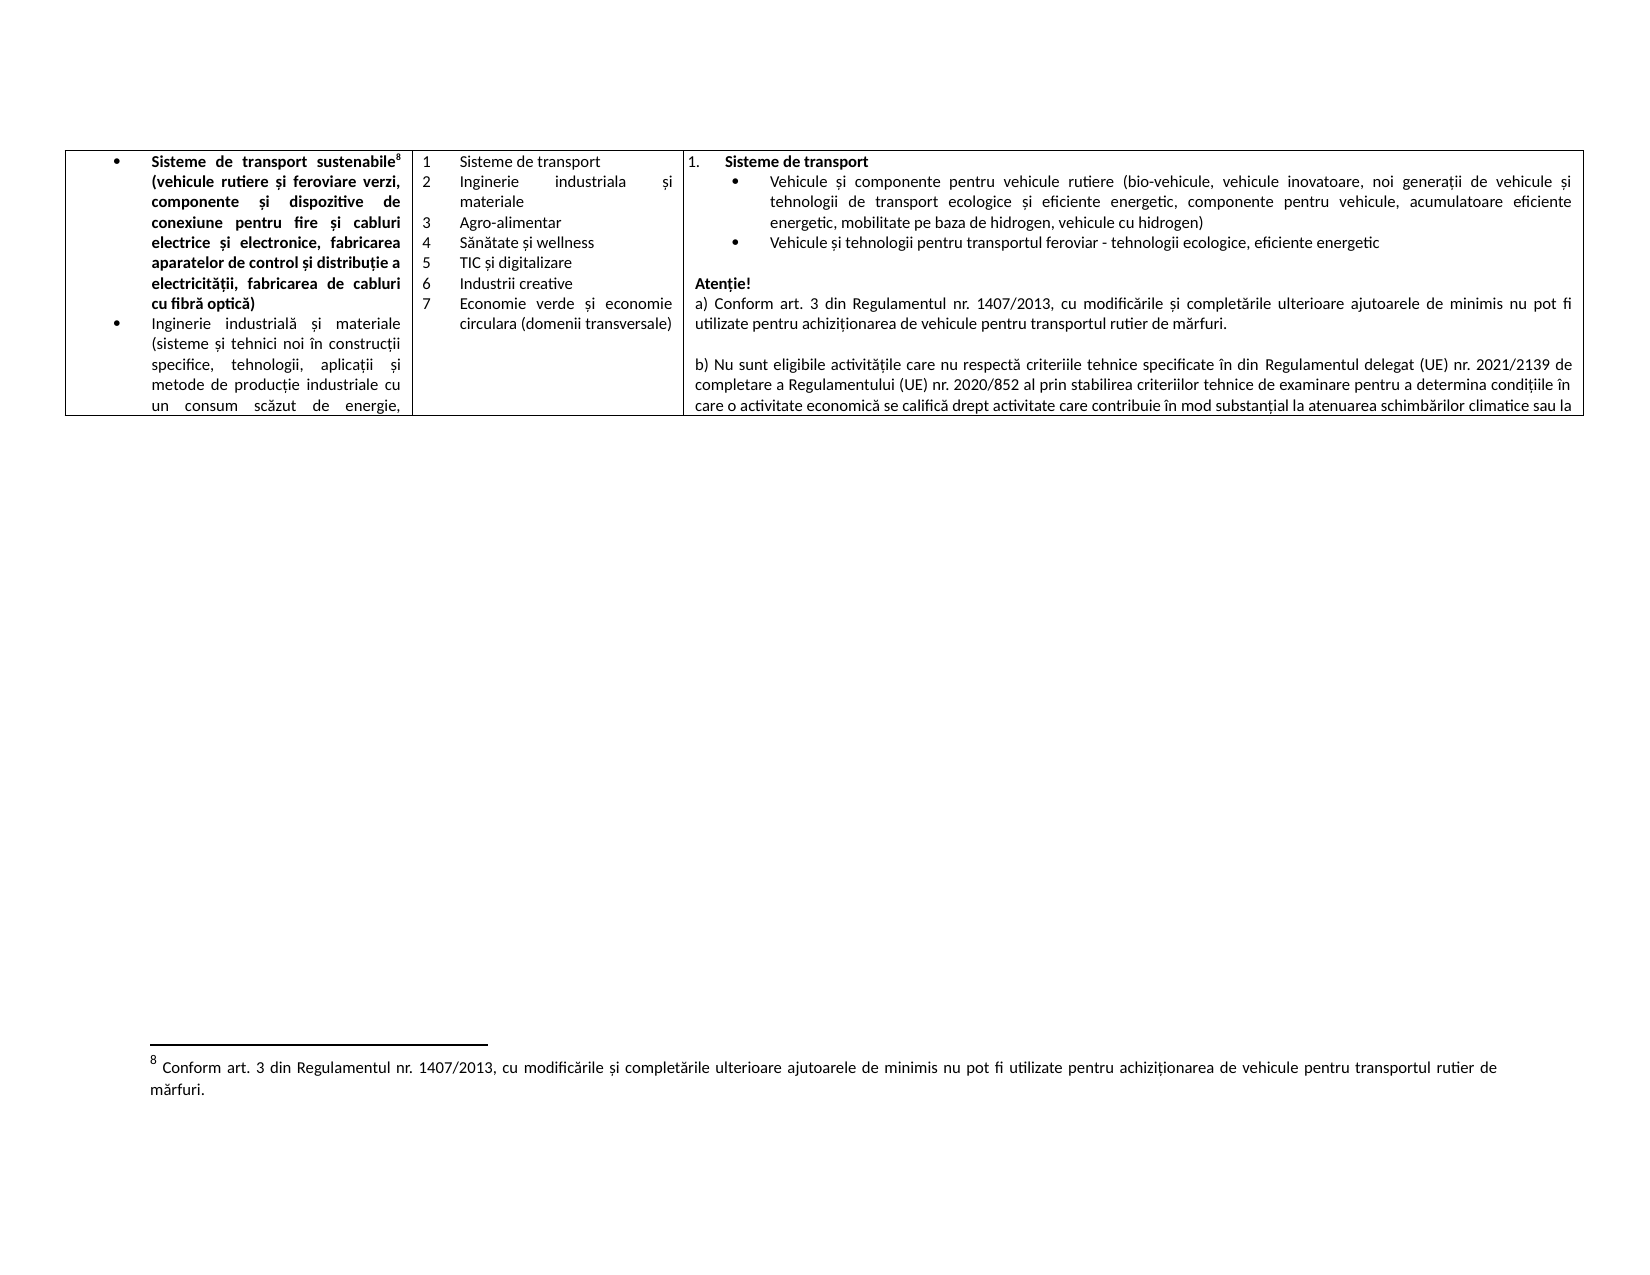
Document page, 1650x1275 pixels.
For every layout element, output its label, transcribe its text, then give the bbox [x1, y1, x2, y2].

table_cell Sisteme de transport Inginerie industriala și materiale Agro-alimentar Sănătate și wellness TIC și digitalizare Industrii creative Economie verde și economie circulara (domenii transversale) [413, 151, 683, 415]
table_cell Sisteme de transport sustenabile (vehicule rutiere și feroviare verzi, componente și dispozitive de conexiune pentru fire și cabluri electrice și electronice, fabricarea aparatelor de control și distribuție a electricității, fabricarea de cabluri cu fibră optică) Inginerie industrială și materiale (sisteme și tehnici noi în construcții specifice, tehnologii, aplicații și metode de producție industriale cu un consum scăzut de energie, sisteme de producere a energiei din surse alternative în special sursa fotovoltaică Echipamente și tehnologii pentru sectorul agro-alimentar Tehnologii și biotehnologii medicale și farmaceutice sustenabile Construcții Furnizare / gestionare energie durabilă (doar productia de echipamente) Industria chimică și metalurgică [66, 151, 412, 415]
